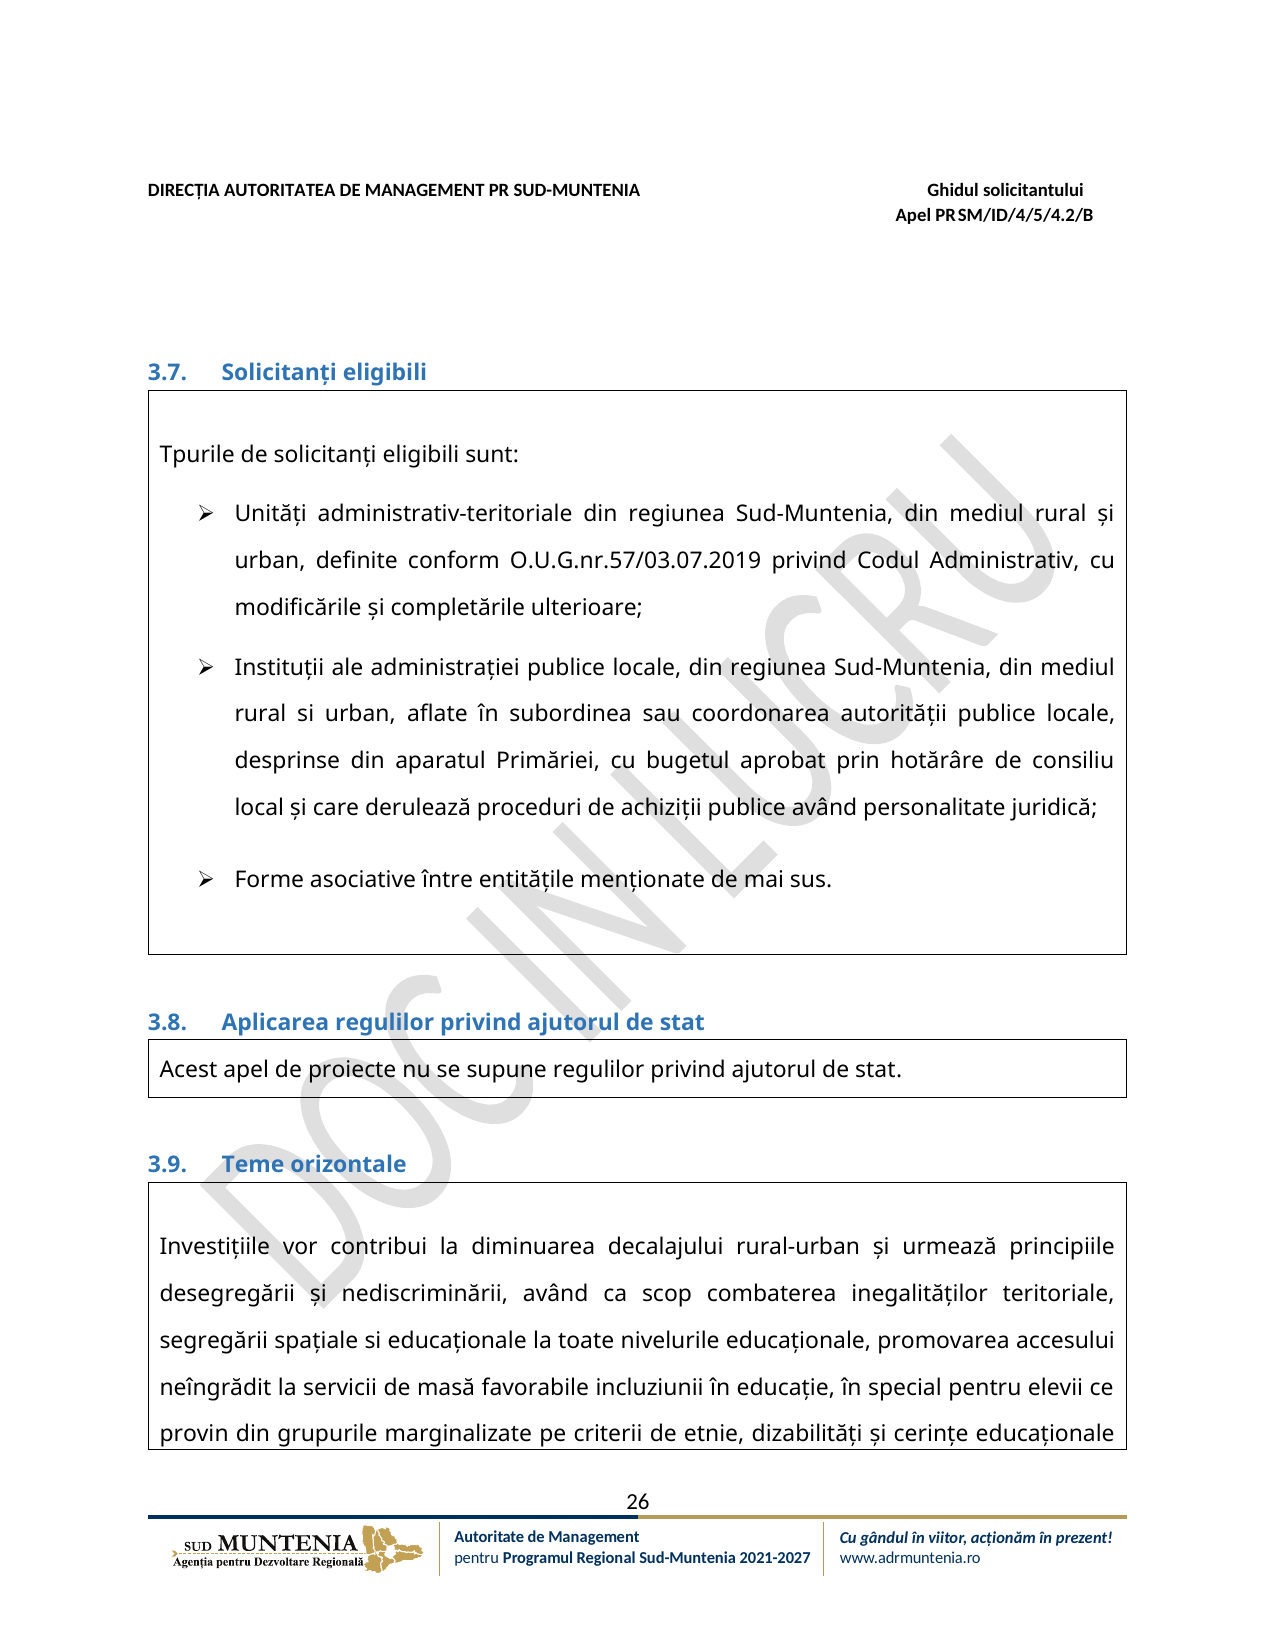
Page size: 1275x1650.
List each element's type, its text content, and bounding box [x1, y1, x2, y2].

subtitle 3.8. Aplicarea regulilor privind ajutorul de stat [148, 1006, 1127, 1037]
table_header Tpurile de solicitanți eligibili sunt: Unităţi administrativ-teritoriale din regiunea Sud-Muntenia, din mediul rural și urban, definite conform O.U.G.nr.57/03.07.2019 privind Codul Administrativ, cu modificările şi completările ulterioare; Instituții ale administraţiei publice locale, din regiunea Sud-Muntenia, din mediul rural si urban, aflate în subordinea sau coordonarea autorităţii publice locale, desprinse din aparatul Primăriei, cu bugetul aprobat prin hotărâre de consiliu local și care derulează proceduri de achiziţii publice având personalitate juridică; Forme asociative între entitățile menționate de mai sus. [149, 391, 1126, 954]
subtitle 3.7. Solicitanți eligibili [148, 356, 1127, 387]
table_header Acest apel de proiecte nu se supune regulilor privind ajutorul de stat. [149, 1040, 1126, 1097]
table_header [149, 1183, 1126, 1448]
subtitle 3.9. Teme orizontale [148, 1148, 1127, 1179]
